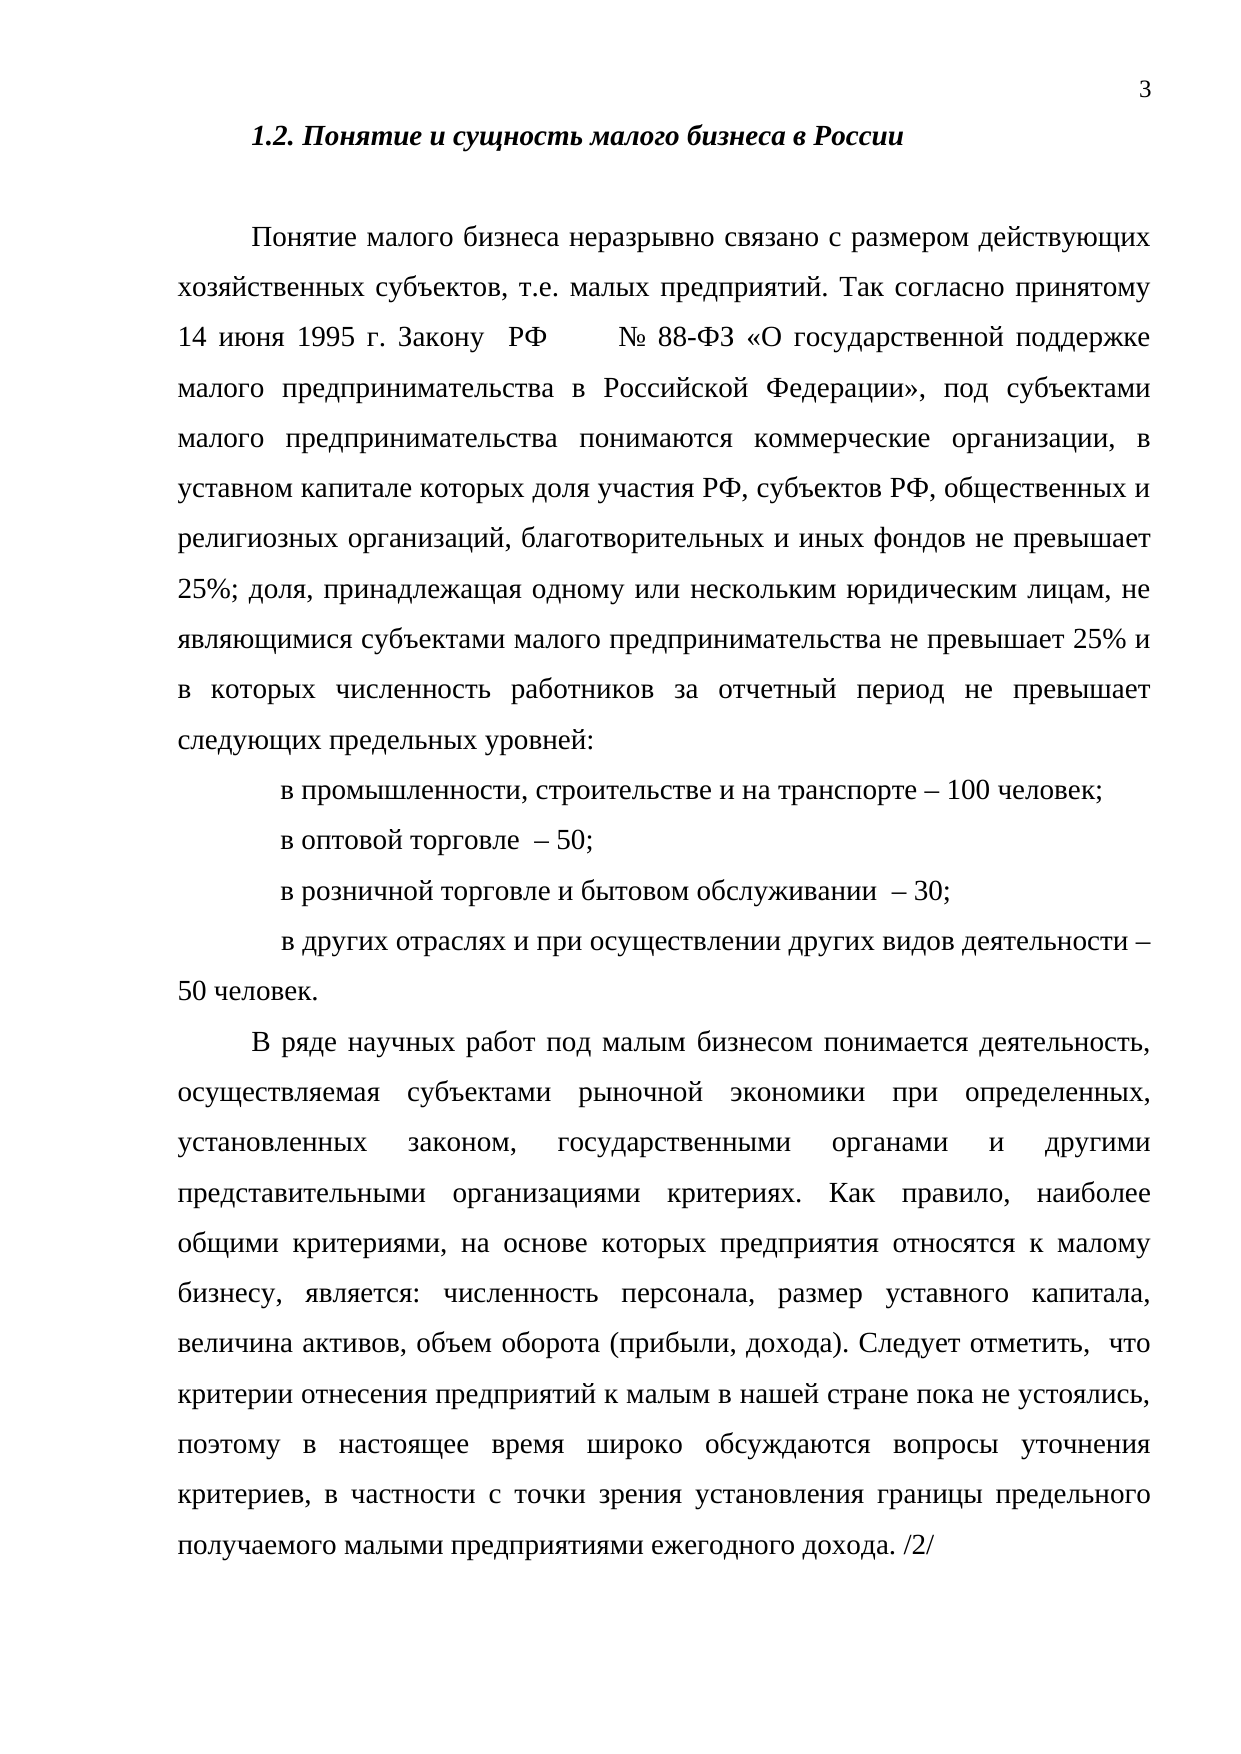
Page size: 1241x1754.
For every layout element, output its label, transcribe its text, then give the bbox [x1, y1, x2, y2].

text в промышленности, строительстве и на транспорте – 100 человек; [177, 772, 1152, 806]
text в других отраслях и при осуществлении других видов деятельности – 50 человек. [177, 923, 1152, 1007]
text в розничной торговле и бытовом обслуживании – 30; [177, 873, 1152, 906]
text В ряде научных работ под малым бизнесом понимается деятельность, осуществляемая субъектами рыночной экономики при определенных, установленных законом, государственными органами и другими представительными организациями критериях. Как правило, наиболее общими критериями, на основе которых предприятия относятся к малому бизнесу, является: численность персонала, размер уставного капитала, величина активов, объем оборота (прибыли, дохода). Следует отметить, что критерии отнесения предприятий к малым в нашей стране пока не устоялись, поэтому в настоящее время широко обсуждаются вопросы уточнения критериев, в частности с точки зрения установления границы предельного получаемого малыми предприятиями ежегодного дохода. /2/ [177, 1024, 1152, 1560]
text в оптовой торговле – 50; [177, 822, 1152, 856]
text 1.2. Понятие и сущность малого бизнеса в России [177, 118, 1152, 152]
text Понятие малого бизнеса неразрывно связано с размером действующих хозяйственных субъектов, т.е. малых предприятий. Так согласно принятому 14 июня 1995 г. Закону РФ № 88-ФЗ «О государственной поддержке малого предпринимательства в Российской Федерации», под субъектами малого предпринимательства понимаются коммерческие организации, в уставном капитале которых доля участия РФ, субъектов РФ, общественных и религиозных организаций, благотворительных и иных фондов не превышает 25%; доля, принадлежащая одному или нескольким юридическим лицам, не являющимися субъектами малого предпринимательства не превышает 25% и в которых численность работников за отчетный период не превышает следующих предельных уровней: [177, 219, 1152, 755]
